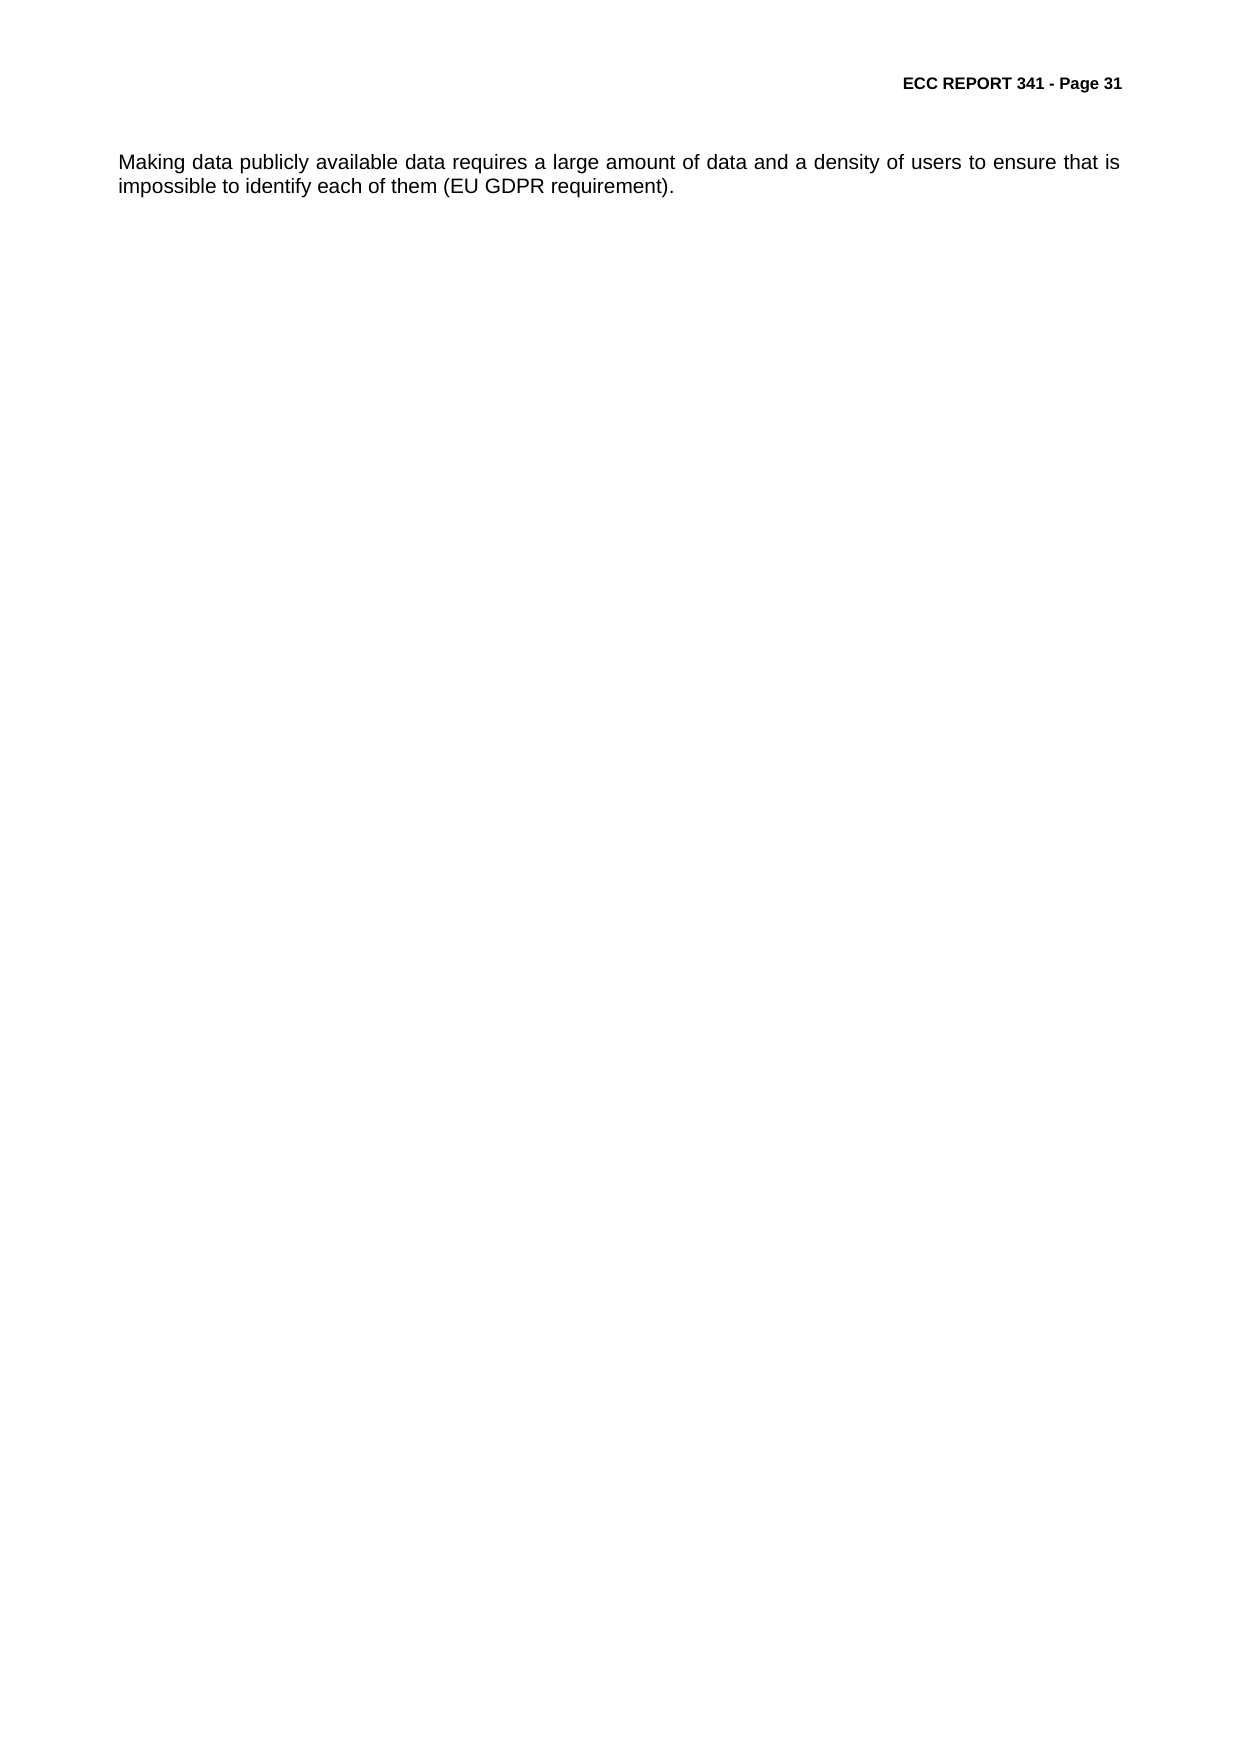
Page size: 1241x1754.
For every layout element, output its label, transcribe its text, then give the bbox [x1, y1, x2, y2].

text Making data publicly available data requires a large amount of data and a density of users to ensure that is impossible to identify each of them (EU GDPR requirement). [118, 150, 1122, 198]
